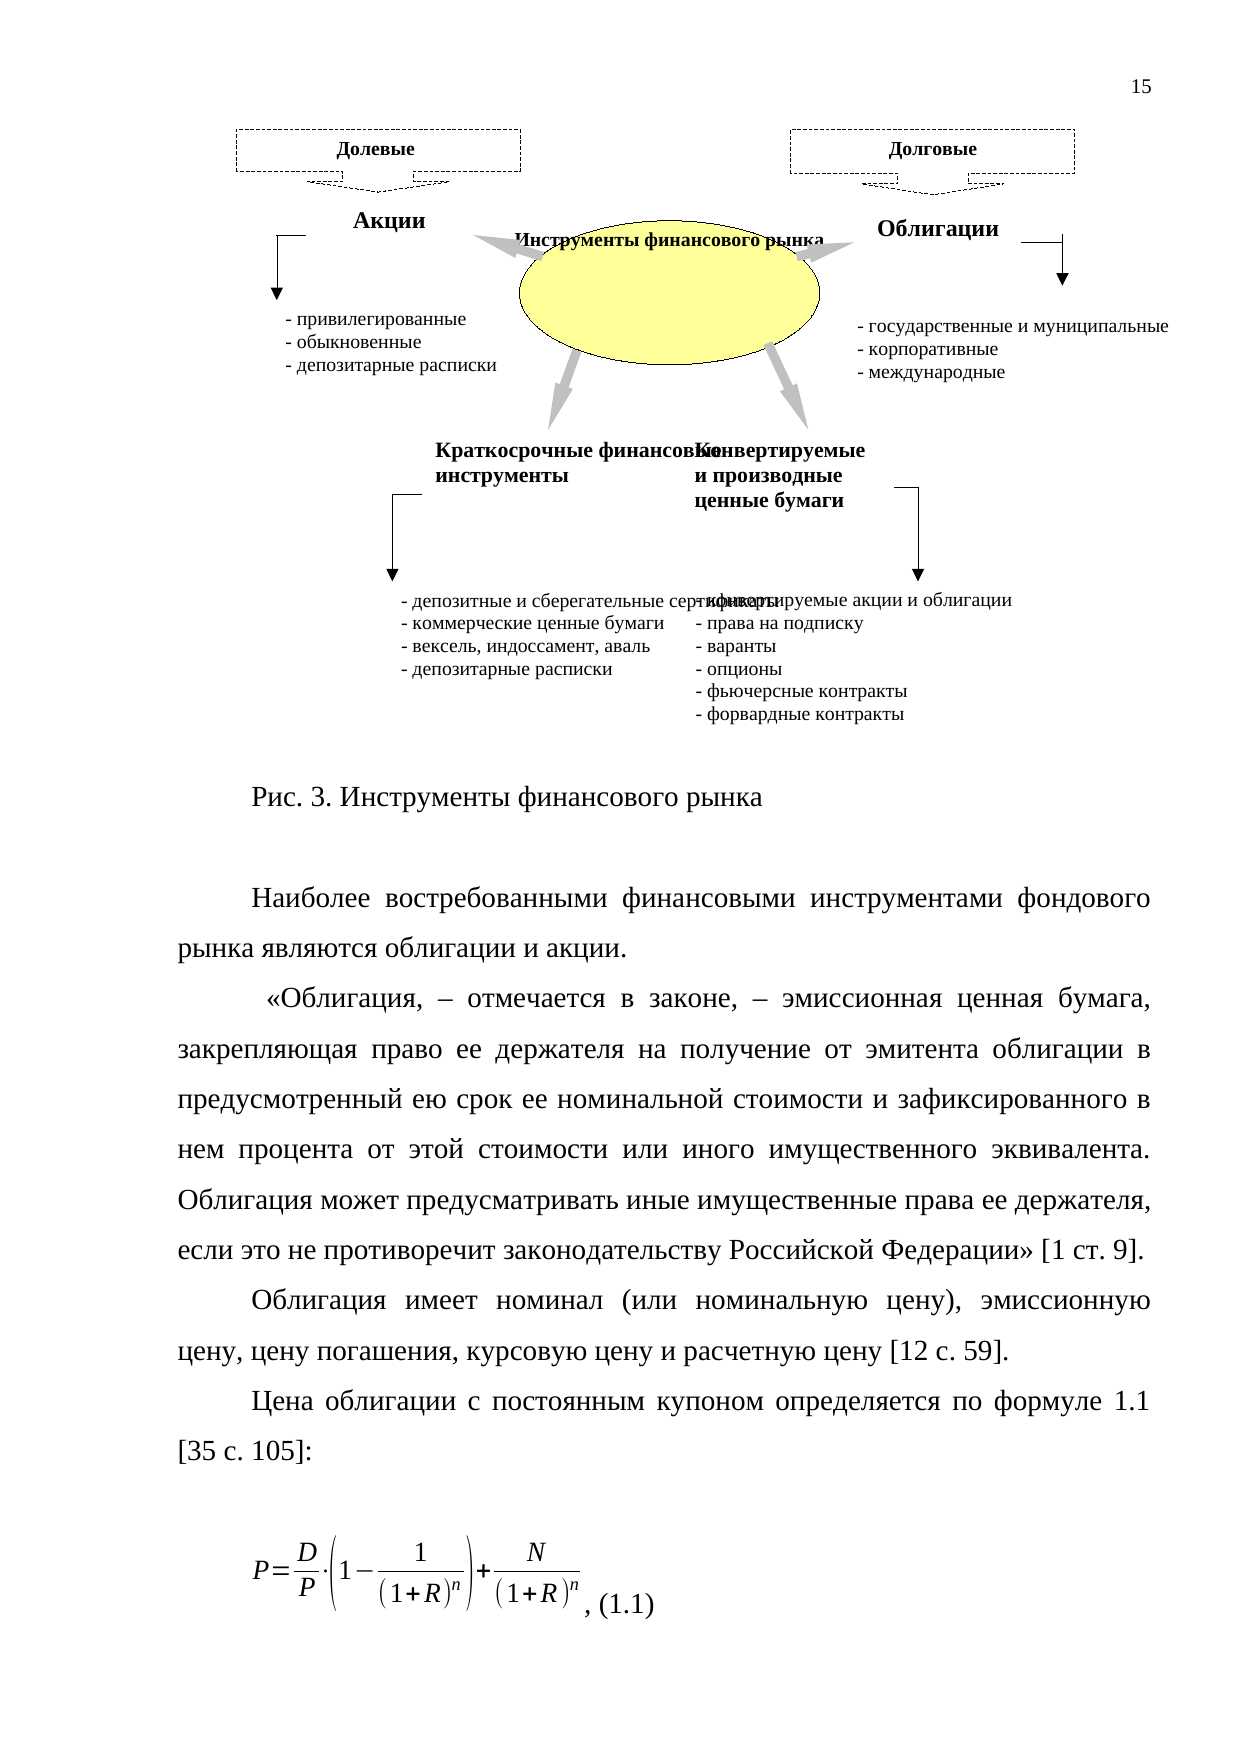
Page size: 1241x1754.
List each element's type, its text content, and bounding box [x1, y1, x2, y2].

text Облигация имеет номинал (или номинальную цену), эмиссионную цену, цену погашения, курсовую цену и расчетную цену [12 с. 59]. [177, 1282, 1152, 1366]
text , (1.1) [177, 1534, 1152, 1620]
text Цена облигации с постоянным купоном определяется по формуле 1.1 [35 с. 105]: [177, 1383, 1152, 1467]
text «Облигация, – отмечается в законе, – эмиссионная ценная бумага, закрепляющая право ее держателя на получение от эмитента облигации в предусмотренный ею срок ее номинальной стоимости и зафиксированного в нем процента от этой стоимости или иного имущественного эквивалента. Облигация может предусматривать иные имущественные права ее держателя, если это не противоречит законодательству Российской Федерации» [1 ст. 9]. [177, 981, 1152, 1266]
text Рис. 3. Инструменты финансового рынка [177, 779, 1152, 813]
text Наиболее востребованными финансовыми инструментами фондового рынка являются облигации и акции. [177, 880, 1152, 964]
